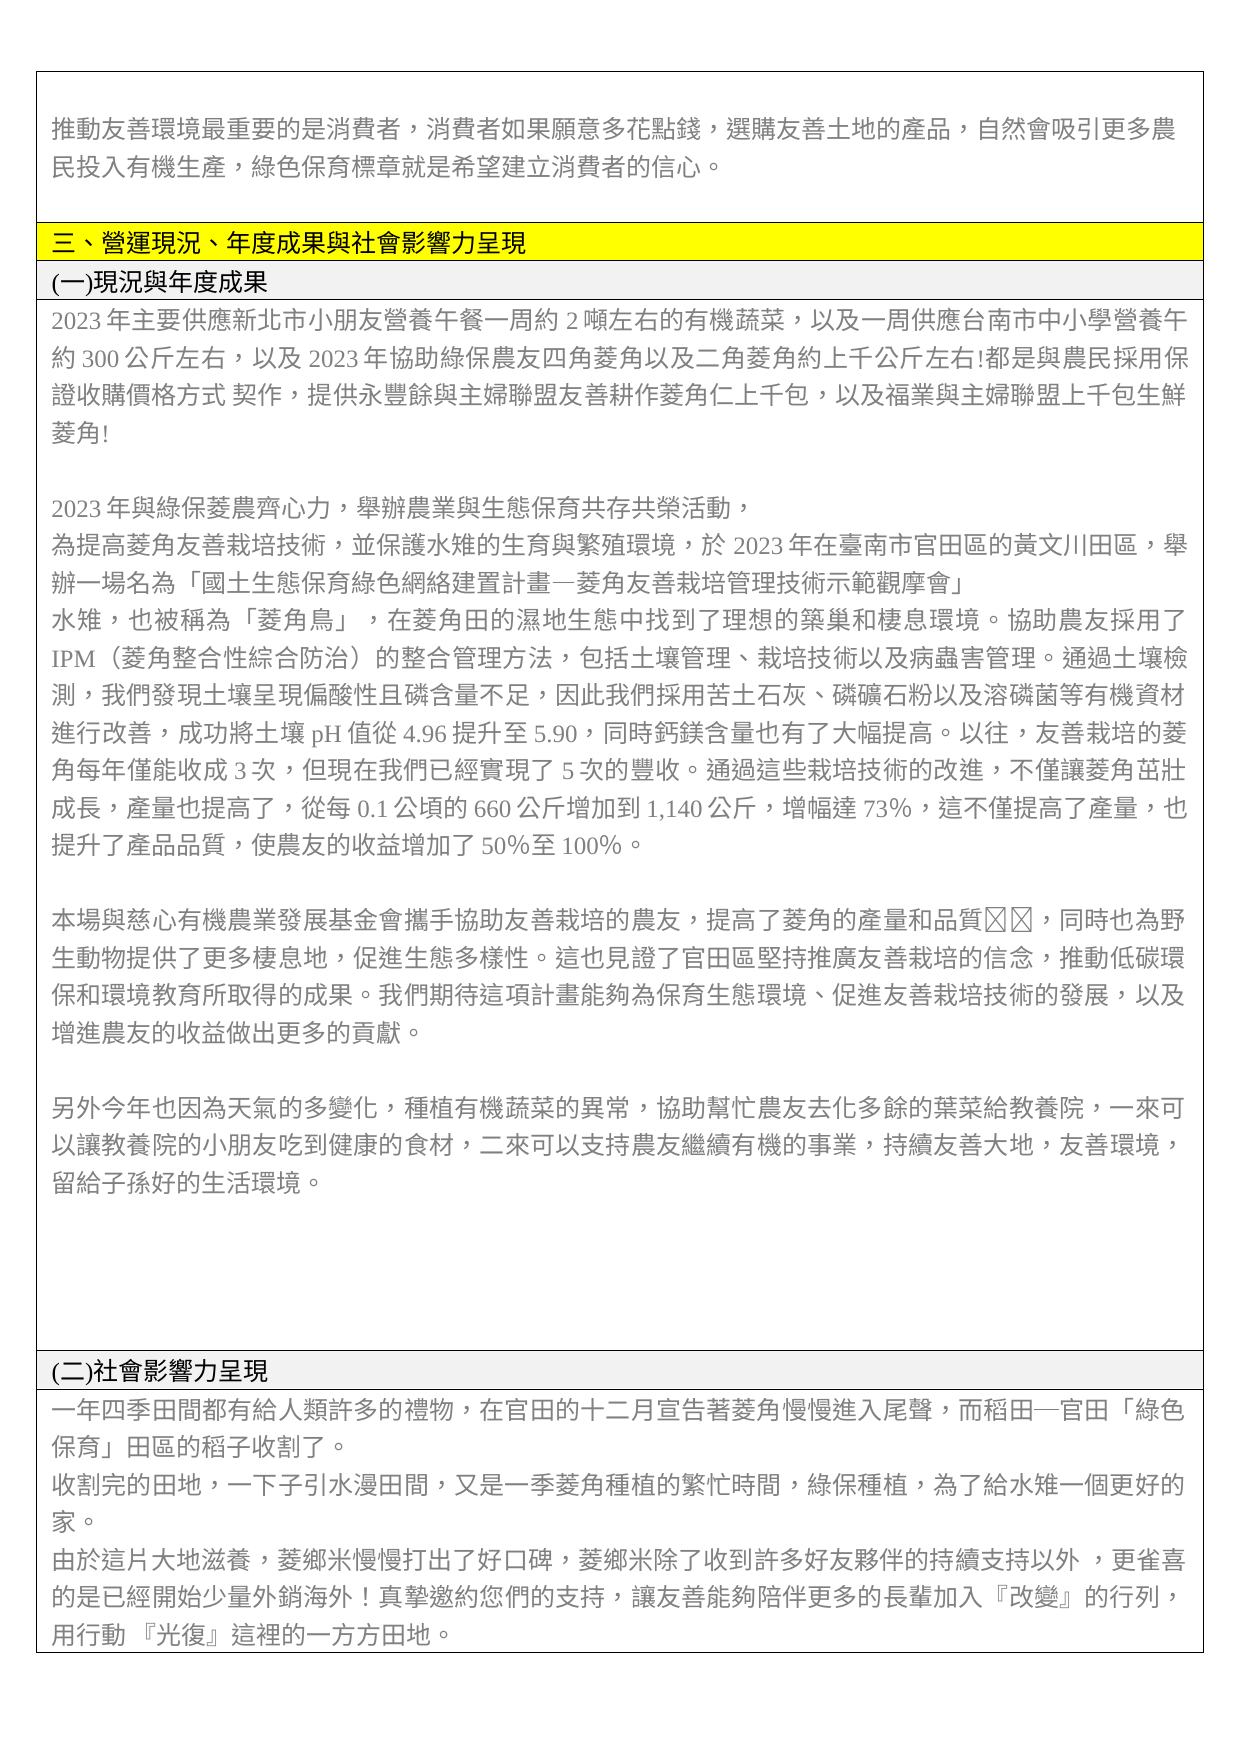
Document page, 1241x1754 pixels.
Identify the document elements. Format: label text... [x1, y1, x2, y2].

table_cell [37, 72, 1203, 222]
table_cell (一)現況與年度成果 [37, 261, 1203, 299]
table_cell 三、營運現況、年度成果與社會影響力呈現 [37, 223, 1203, 260]
table_cell (二)社會影響力呈現 [37, 1351, 1203, 1388]
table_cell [37, 1390, 1203, 1652]
table_cell 2023年主要供應新北市小朋友營養午餐一周約2噸左右的有機蔬菜，以及一周供應台南市中小學營養午約300公斤左右，以及2023年協助綠保農友四角菱角以及二角菱角約上千公斤左右!都是與農民採用保證收購價格方式 契作，提供永豐餘與主婦聯盟友善耕作菱角仁上千包，以及福業與主婦聯盟上千包生鮮菱角! 2023年與綠保菱農齊心力，舉辦農業與生態保育共存共榮活動， 為提高菱角友善栽培技術，並保護水雉的生育與繁殖環境，於2023年在臺南市官田區的黃文川田區，舉辦一場名為「國土生態保育綠色網絡建置計畫—菱角友善栽培管理技術示範觀摩會」 水雉，也被稱為「菱角鳥」，在菱角田的濕地生態中找到了理想的築巢和棲息環境。協助農友採用了IPM（菱角整合性綜合防治）的整合管理方法，包括土壤管理、栽培技術以及病蟲害管理。通過土壤檢測，我們發現土壤呈現偏酸性且磷含量不足，因此我們採用苦土石灰、磷礦石粉以及溶磷菌等有機資材進行改善，成功將土壤pH值從4.96提升至5.90，同時鈣鎂含量也有了大幅提高。以往，友善栽培的菱角每年僅能收成3次，但現在我們已經實現了5次的豐收。通過這些栽培技術的改進，不僅讓菱角茁壯成長，產量也提高了，從每0.1公頃的660公斤增加到1,140公斤，增幅達73％，這不僅提高了產量，也提升了產品品質，使農友的收益增加了50％至100％。 本場與慈心有機農業發展基金會攜手協助友善栽培的農友，提高了菱角的產量和品質🌱🌟，同時也為野生動物提供了更多棲息地，促進生態多樣性。這也見證了官田區堅持推廣友善栽培的信念，推動低碳環保和環境教育所取得的成果。我們期待這項計畫能夠為保育生態環境、促進友善栽培技術的發展，以及增進農友的收益做出更多的貢獻。 另外今年也因為天氣的多變化，種植有機蔬菜的異常，協助幫忙農友去化多餘的葉菜給教養院，一來可以讓教養院的小朋友吃到健康的食材，二來可以支持農友繼續有機的事業，持續友善大地，友善環境，留給子孫好的生活環境。 [37, 300, 1203, 1350]
